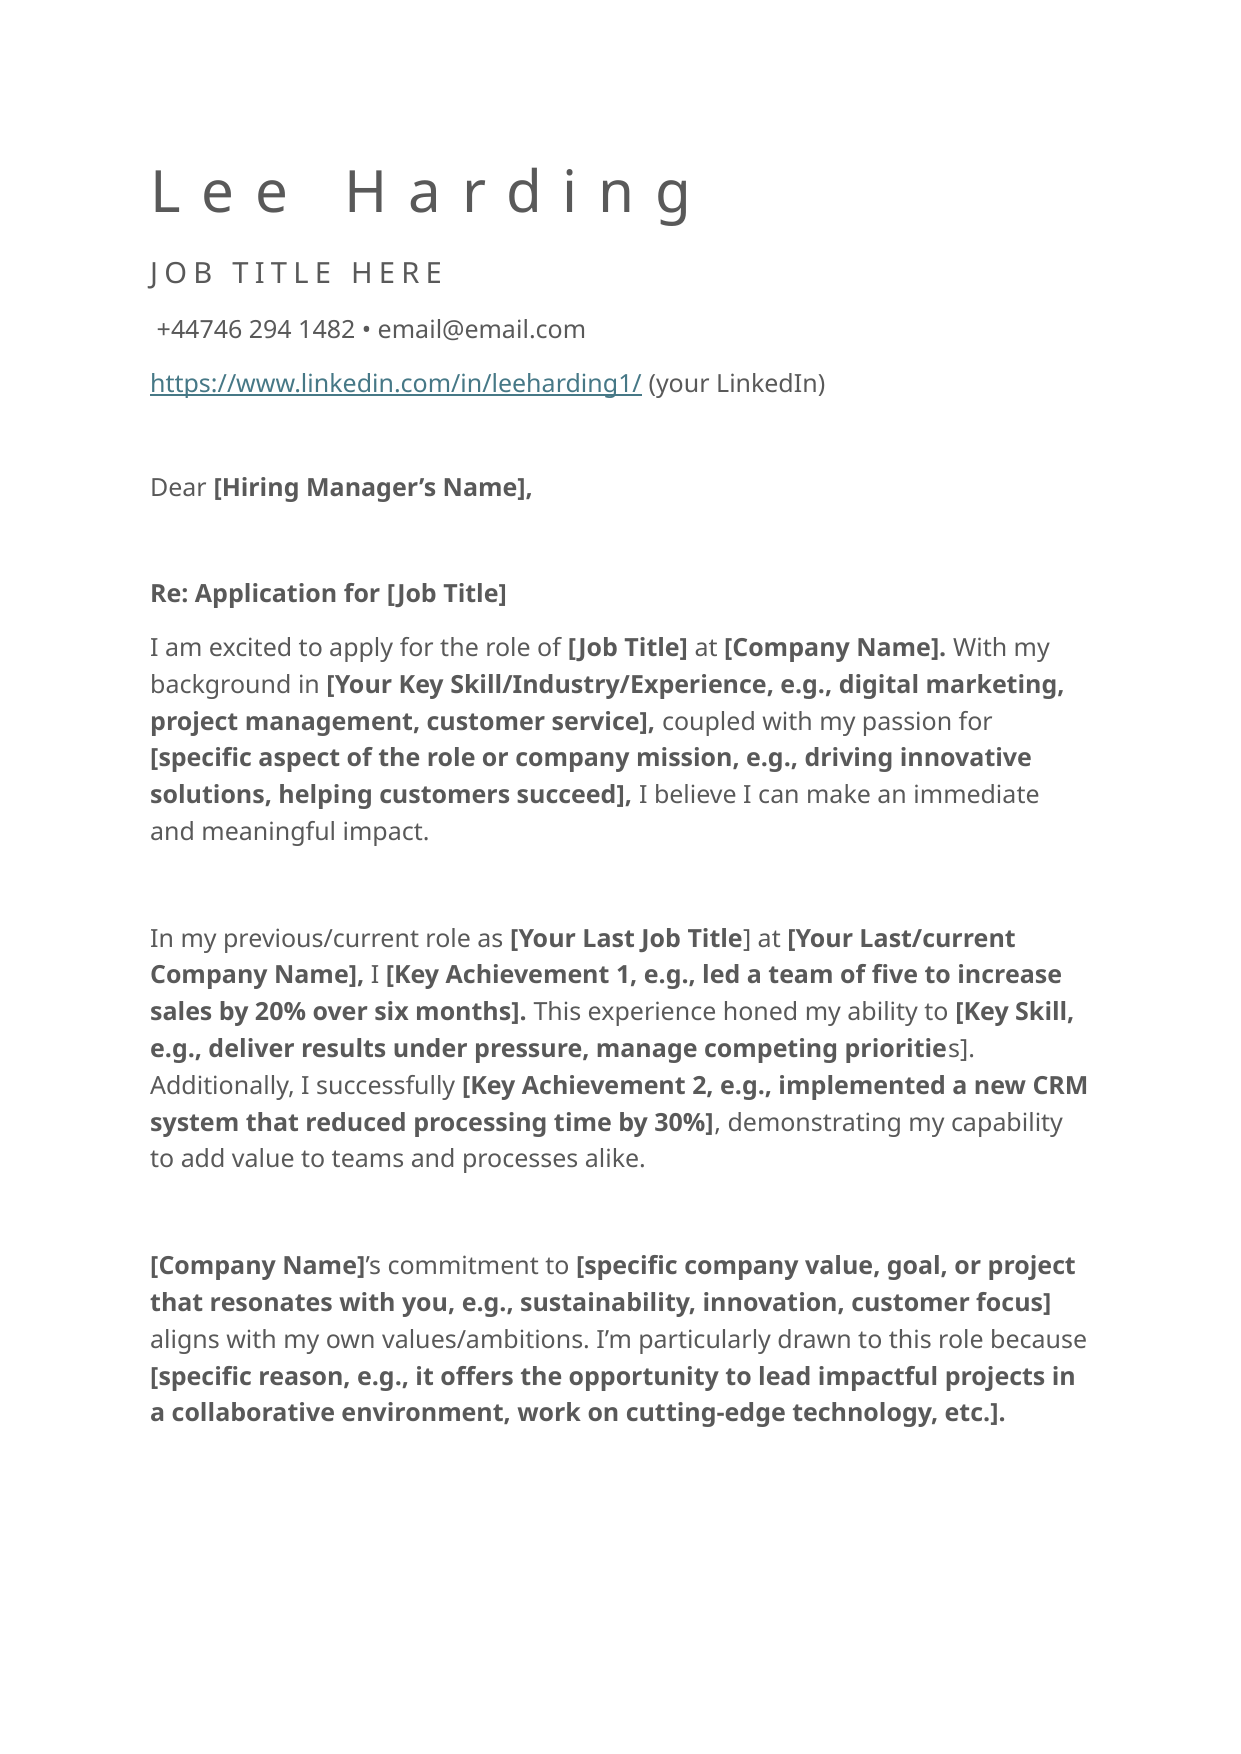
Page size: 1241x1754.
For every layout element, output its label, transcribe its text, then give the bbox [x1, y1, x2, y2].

text Dear [Hiring Manager’s Name], [150, 469, 1090, 503]
text +44746 294 1482 • email@email.com [150, 312, 1090, 346]
text Lee Harding [150, 150, 1090, 229]
text Re: Application for [Job Title] [150, 576, 1090, 610]
text I am excited to apply for the role of [Job Title] at [Company Name]. With my background in [Your Key Skill/Industry/Experience, e.g., digital marketing, project management, customer service], coupled with my passion for [specific aspect of the role or company mission, e.g., driving innovative solutions, helping customers succeed], I believe I can make an immediate and meaningful impact. [150, 629, 1090, 847]
text In my previous/current role as [Your Last Job Title] at [Your Last/current Company Name], I [Key Achievement 1, e.g., led a team of five to increase sales by 20% over six months]. This experience honed my ability to [Key Skill, e.g., deliver results under pressure, manage competing priorities]. Additionally, I successfully [Key Achievement 2, e.g., implemented a new CRM system that reduced processing time by 30%], demonstrating my capability to add value to teams and processes alike. [150, 920, 1090, 1175]
text [Company Name]’s commitment to [specific company value, goal, or project that resonates with you, e.g., sustainability, innovation, customer focus] aligns with my own values/ambitions. I’m particularly drawn to this role because [specific reason, e.g., it offers the opportunity to lead impactful projects in a collaborative environment, work on cutting-edge technology, etc.]. [150, 1248, 1090, 1429]
text https://www.linkedin.com/in/leeharding1/ (your LinkedIn) [150, 365, 1090, 399]
text JOB TITLE HERE [150, 252, 1090, 292]
